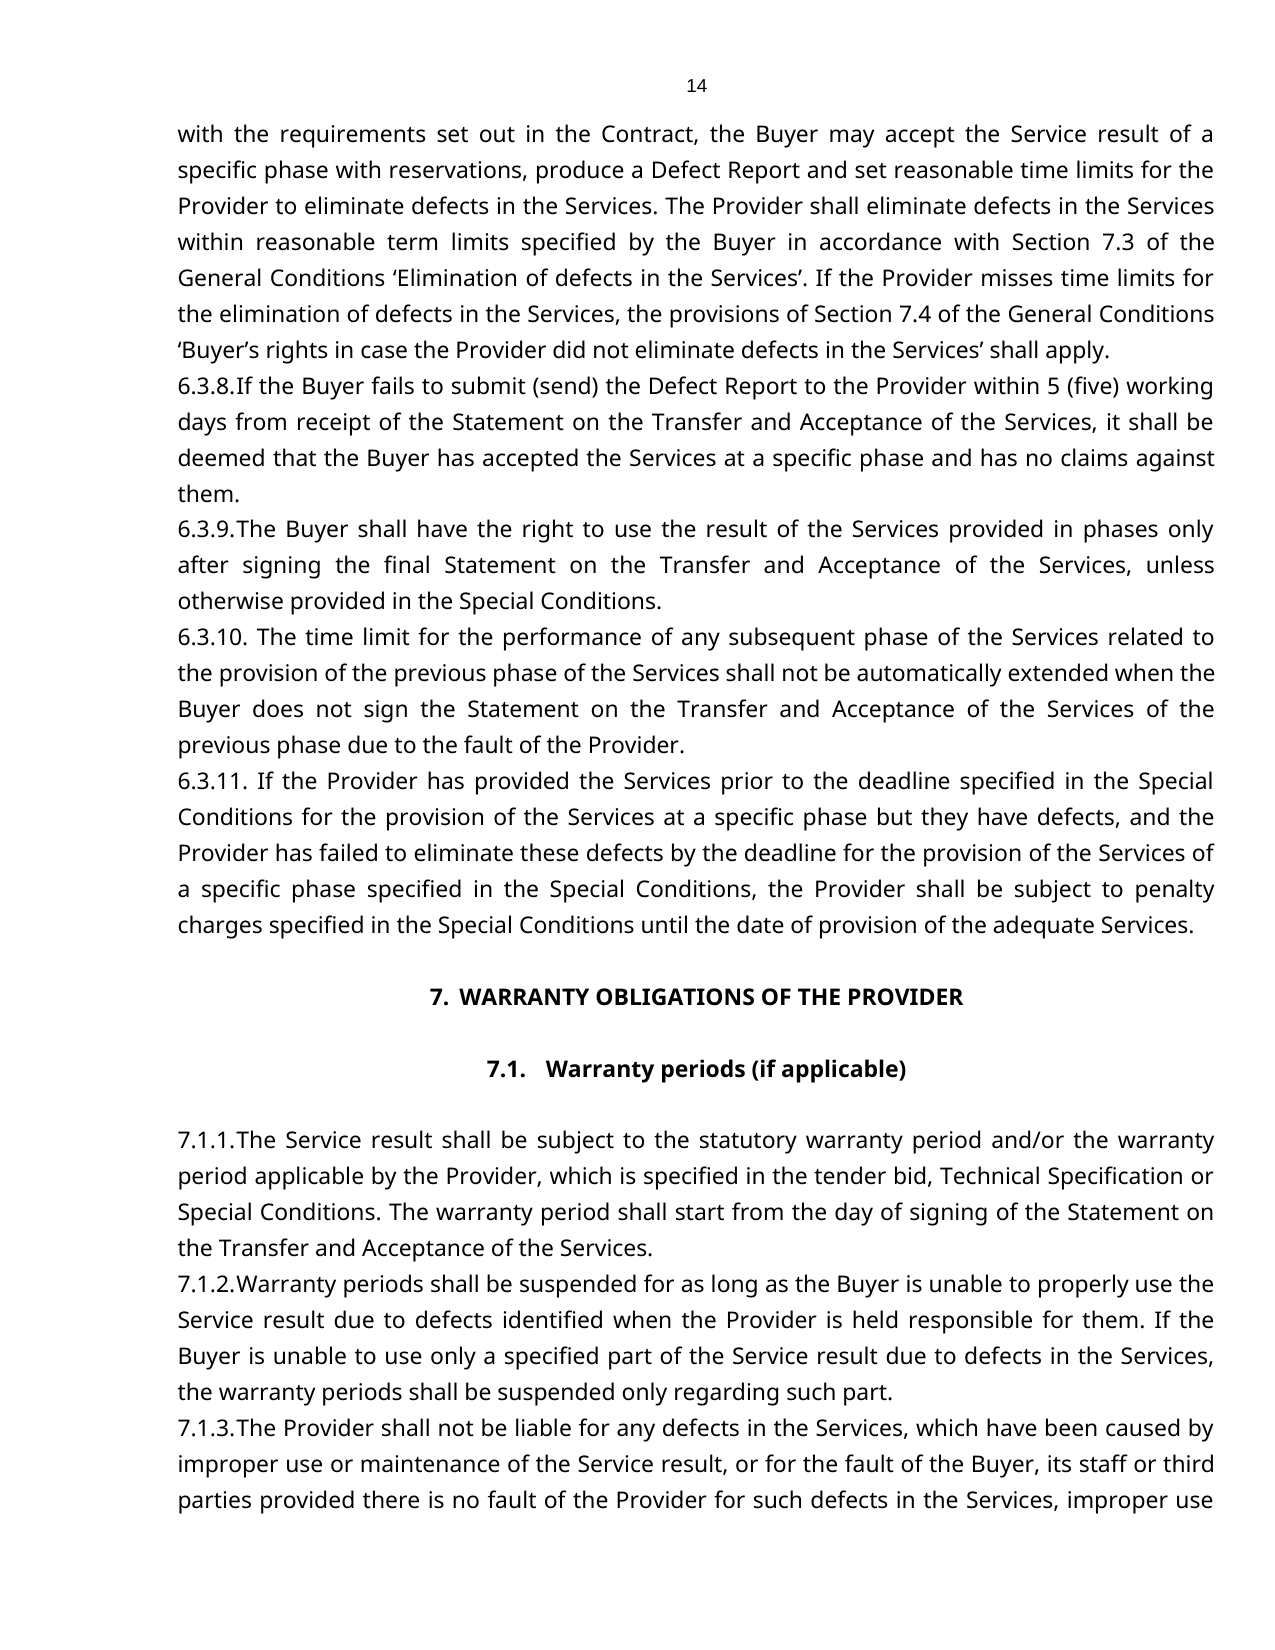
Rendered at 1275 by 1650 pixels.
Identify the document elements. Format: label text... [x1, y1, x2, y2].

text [177, 118, 1216, 365]
text 7.1.1. The Service result shall be subject to the statutory warranty period and/or the warranty period applicable by the Provider, which is specified in the tender bid, Technical Specification or Special Conditions. The warranty period shall start from the day of signing of the Statement on the Transfer and Acceptance of the Services. [177, 1124, 1216, 1263]
text 6.3.11. If the Provider has provided the Services prior to the deadline specified in the Special Conditions for the provision of the Services at a specific phase but they have defects, and the Provider has failed to eliminate these defects by the deadline for the provision of the Services of a specific phase specified in the Special Conditions, the Provider shall be subject to penalty charges specified in the Special Conditions until the date of provision of the adequate Services. [177, 765, 1216, 940]
text 7.1.2. Warranty periods shall be suspended for as long as the Buyer is unable to properly use the Service result due to defects identified when the Provider is held responsible for them. If the Buyer is unable to use only a specified part of the Service result due to defects in the Services, the warranty periods shall be suspended only regarding such part. [177, 1268, 1216, 1407]
text 7.1. Warranty periods (if applicable) [177, 1052, 1216, 1084]
text 6.3.9. The Buyer shall have the right to use the result of the Services provided in phases only after signing the final Statement on the Transfer and Acceptance of the Services, unless otherwise provided in the Special Conditions. [177, 513, 1216, 617]
text 7. WARRANTY OBLIGATIONS OF THE PROVIDER [177, 981, 1216, 1012]
text 6.3.10. The time limit for the performance of any subsequent phase of the Services related to the provision of the previous phase of the Services shall not be automatically extended when the Buyer does not sign the Statement on the Transfer and Acceptance of the Services of the previous phase due to the fault of the Provider. [177, 621, 1216, 760]
text 6.3.8. If the Buyer fails to submit (send) the Defect Report to the Provider within 5 (five) working days from receipt of the Statement on the Transfer and Acceptance of the Services, it shall be deemed that the Buyer has accepted the Services at a specific phase and has no claims against them. [177, 370, 1216, 509]
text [177, 1412, 1216, 1515]
